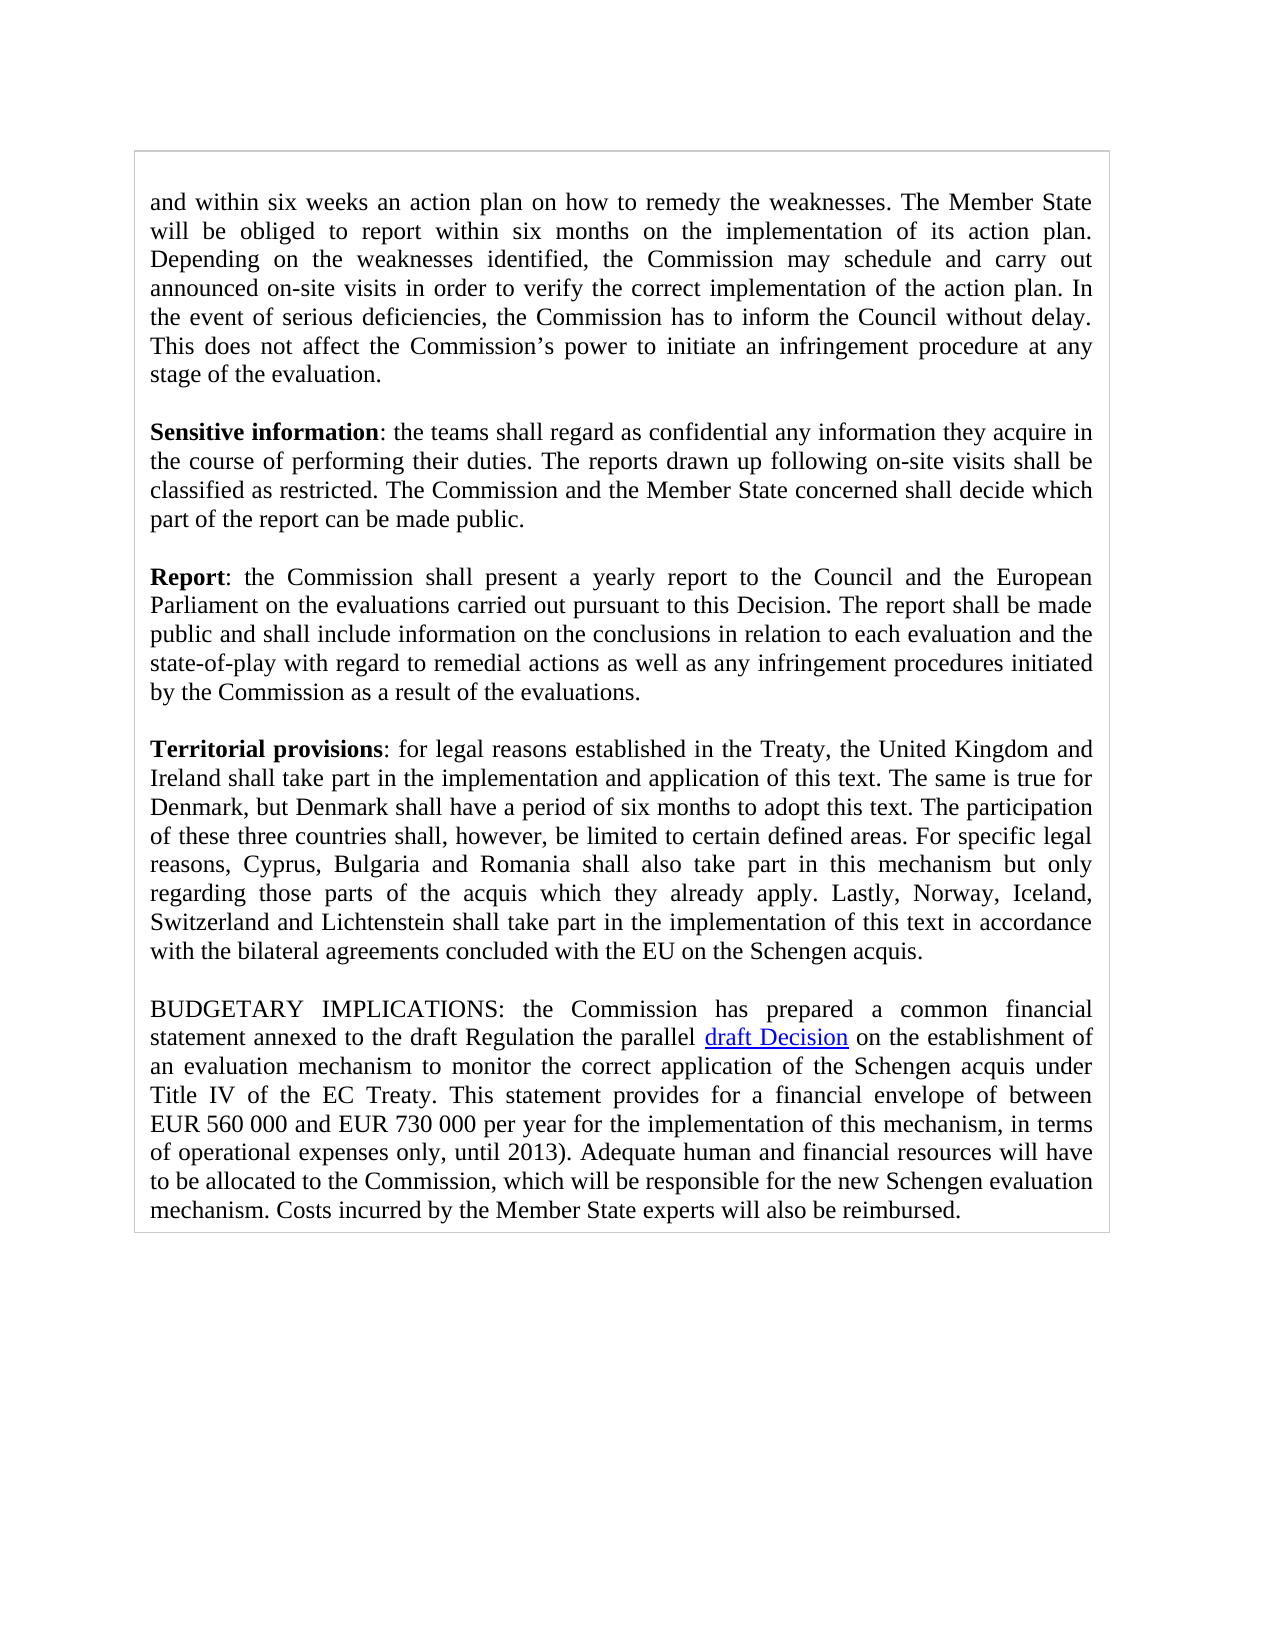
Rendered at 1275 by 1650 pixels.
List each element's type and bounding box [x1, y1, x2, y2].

table_header [135, 152, 1109, 1231]
